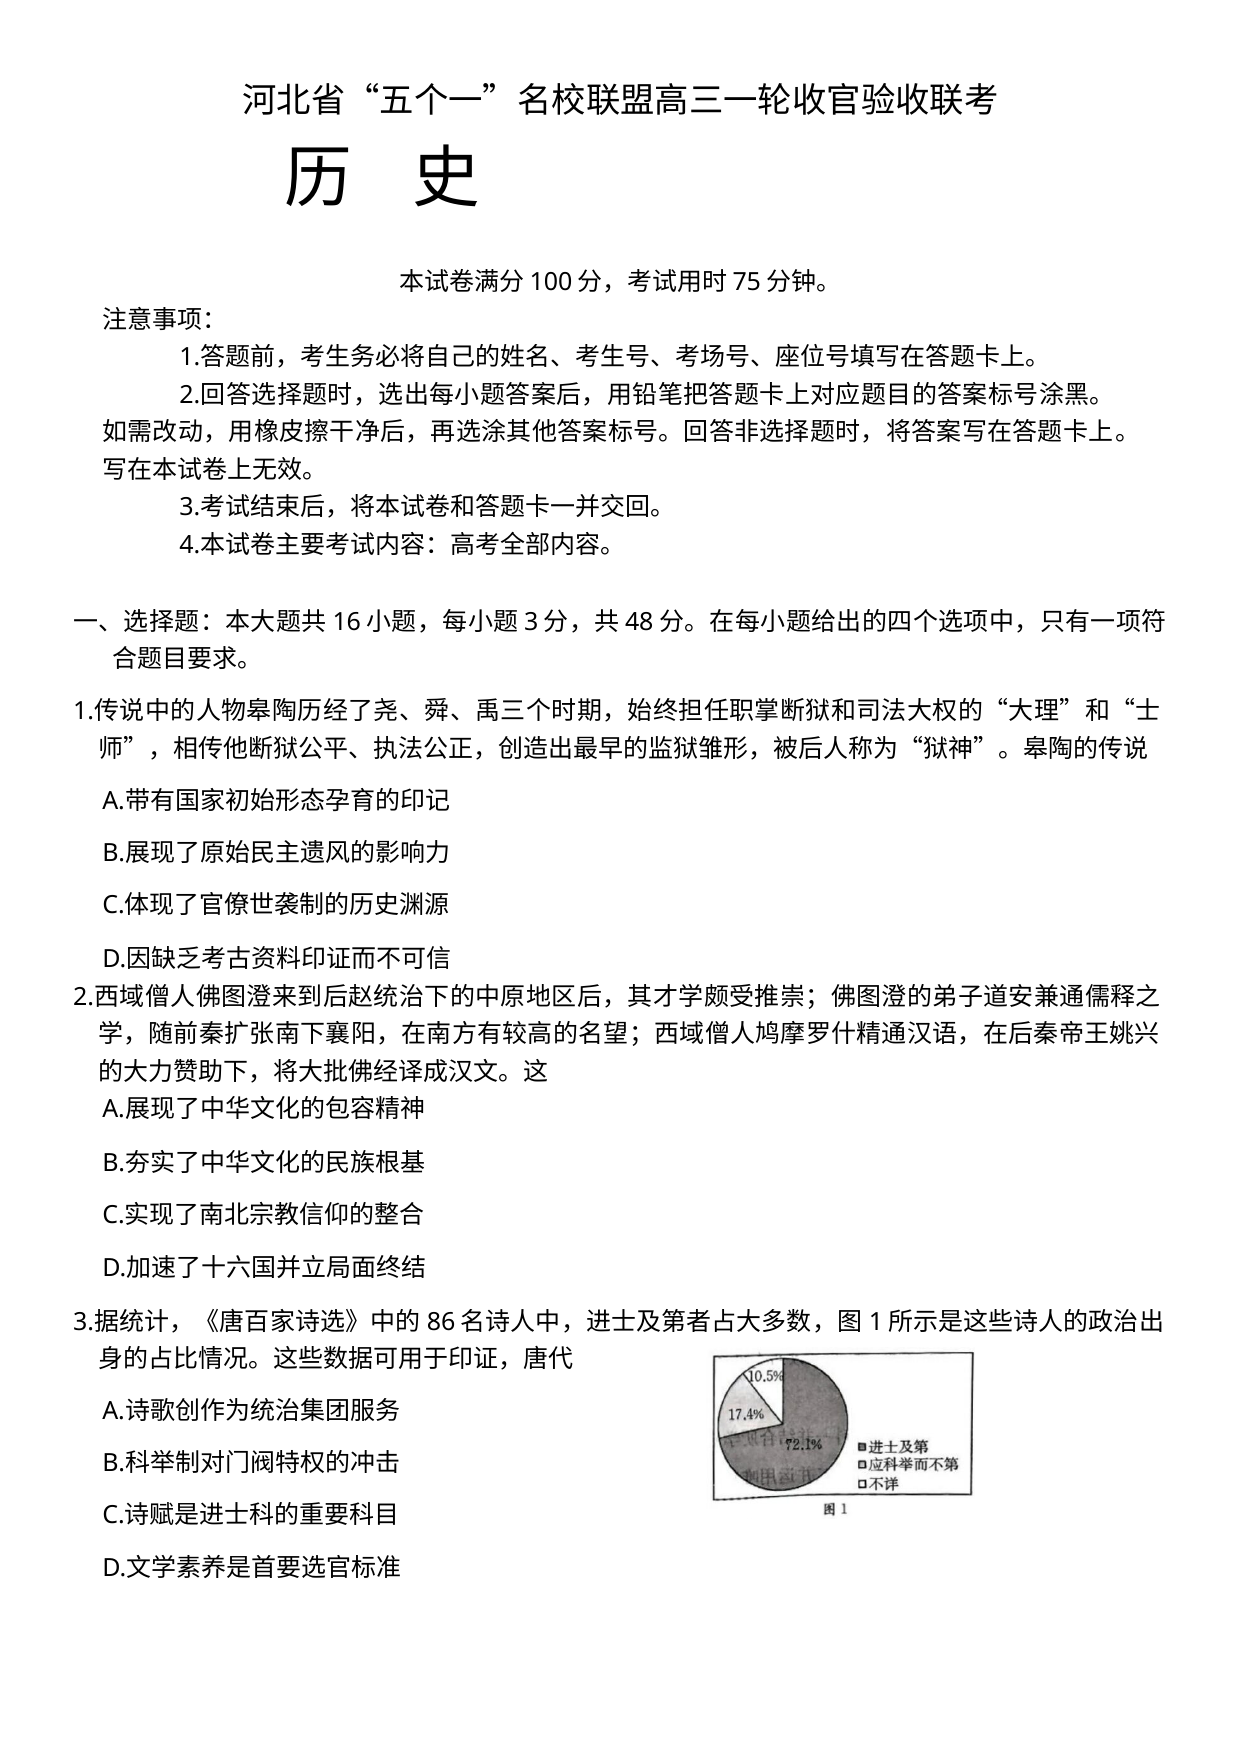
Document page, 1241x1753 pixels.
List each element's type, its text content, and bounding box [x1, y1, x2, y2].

text 1.传说中的人物皋陶历经了尧、舜、禹三个时期，始终担任职掌断狱和司法大权的“大理”和“士师”，相传他断狱公平、执法公正，创造出最早的监狱雏形，被后人称为“狱神”。皋陶的传说 [73, 689, 1165, 764]
text A.带有国家初始形态孕育的印记 [102, 779, 1167, 817]
text A.展现了中华文化的包容精神 [102, 1087, 1167, 1125]
text D.加速了十六国并立局面终结 [102, 1246, 1167, 1283]
picture [706, 1479, 976, 1494]
text 1.答题前，考生务必将自己的姓名、考生号、考场号、座位号填写在答题卡上。 [102, 335, 1167, 373]
text C.实现了南北宗教信仰的整合 [102, 1194, 1167, 1231]
text A.诗歌创作为统治集团服务 [102, 1389, 1167, 1427]
text B.夯实了中华文化的民族根基 [102, 1142, 1167, 1179]
text 3.考试结束后，将本试卷和答题卡一并交回。 [102, 485, 1167, 523]
text 2.西域僧人佛图澄来到后赵统治下的中原地区后，其才学颇受推崇；佛图澄的弟子道安兼通儒释之学，随前秦扩张南下襄阳，在南方有较高的名望；西域僧人鸠摩罗什精通汉语，在后秦帝王姚兴的大力赞助下，将大批佛经译成汉文。这 [73, 975, 1163, 1087]
picture [706, 1427, 976, 1442]
text B.展现了原始民主遗风的影响力 [102, 831, 1167, 869]
picture [706, 1375, 976, 1389]
text D.文学素养是首要选官标准 [102, 1546, 1167, 1583]
text 3.据统计，《唐百家诗选》中的86名诗人中，进士及第者占大多数，图1所示是这些诗人的政治出身的占比情况。这些数据可用于印证，唐代 [73, 1300, 1165, 1375]
text 历 史 [73, 123, 1167, 221]
text 一、选择题：本大题共16小题，每小题3分，共48分。在每小题给出的四个选项中，只有一项符合题目要求。 [73, 600, 1167, 675]
text C.诗赋是进士科的重要科目 [102, 1494, 1167, 1531]
text 4.本试卷主要考试内容：高考全部内容。 [102, 523, 1167, 560]
text 本试卷满分100分，考试用时75分钟。 [73, 260, 1167, 298]
text 注意事项： [102, 298, 1167, 335]
text 2.回答选择题时，选出每小题答案后，用铅笔把答题卡上对应题目的答案标号涂黑。如需改动，用橡皮擦干净后，再选涂其他答案标号。回答非选择题时，将答案写在答题卡上。写在本试卷上无效。 [102, 373, 1115, 485]
text 河北省“五个一”名校联盟高三一轮收官验收联考 [73, 73, 1167, 123]
text B.科举制对门阀特权的冲击 [102, 1442, 1167, 1479]
text D.因缺乏考古资料印证而不可信 [102, 937, 1167, 975]
text C.体现了官僚世袭制的历史渊源 [102, 883, 1167, 921]
